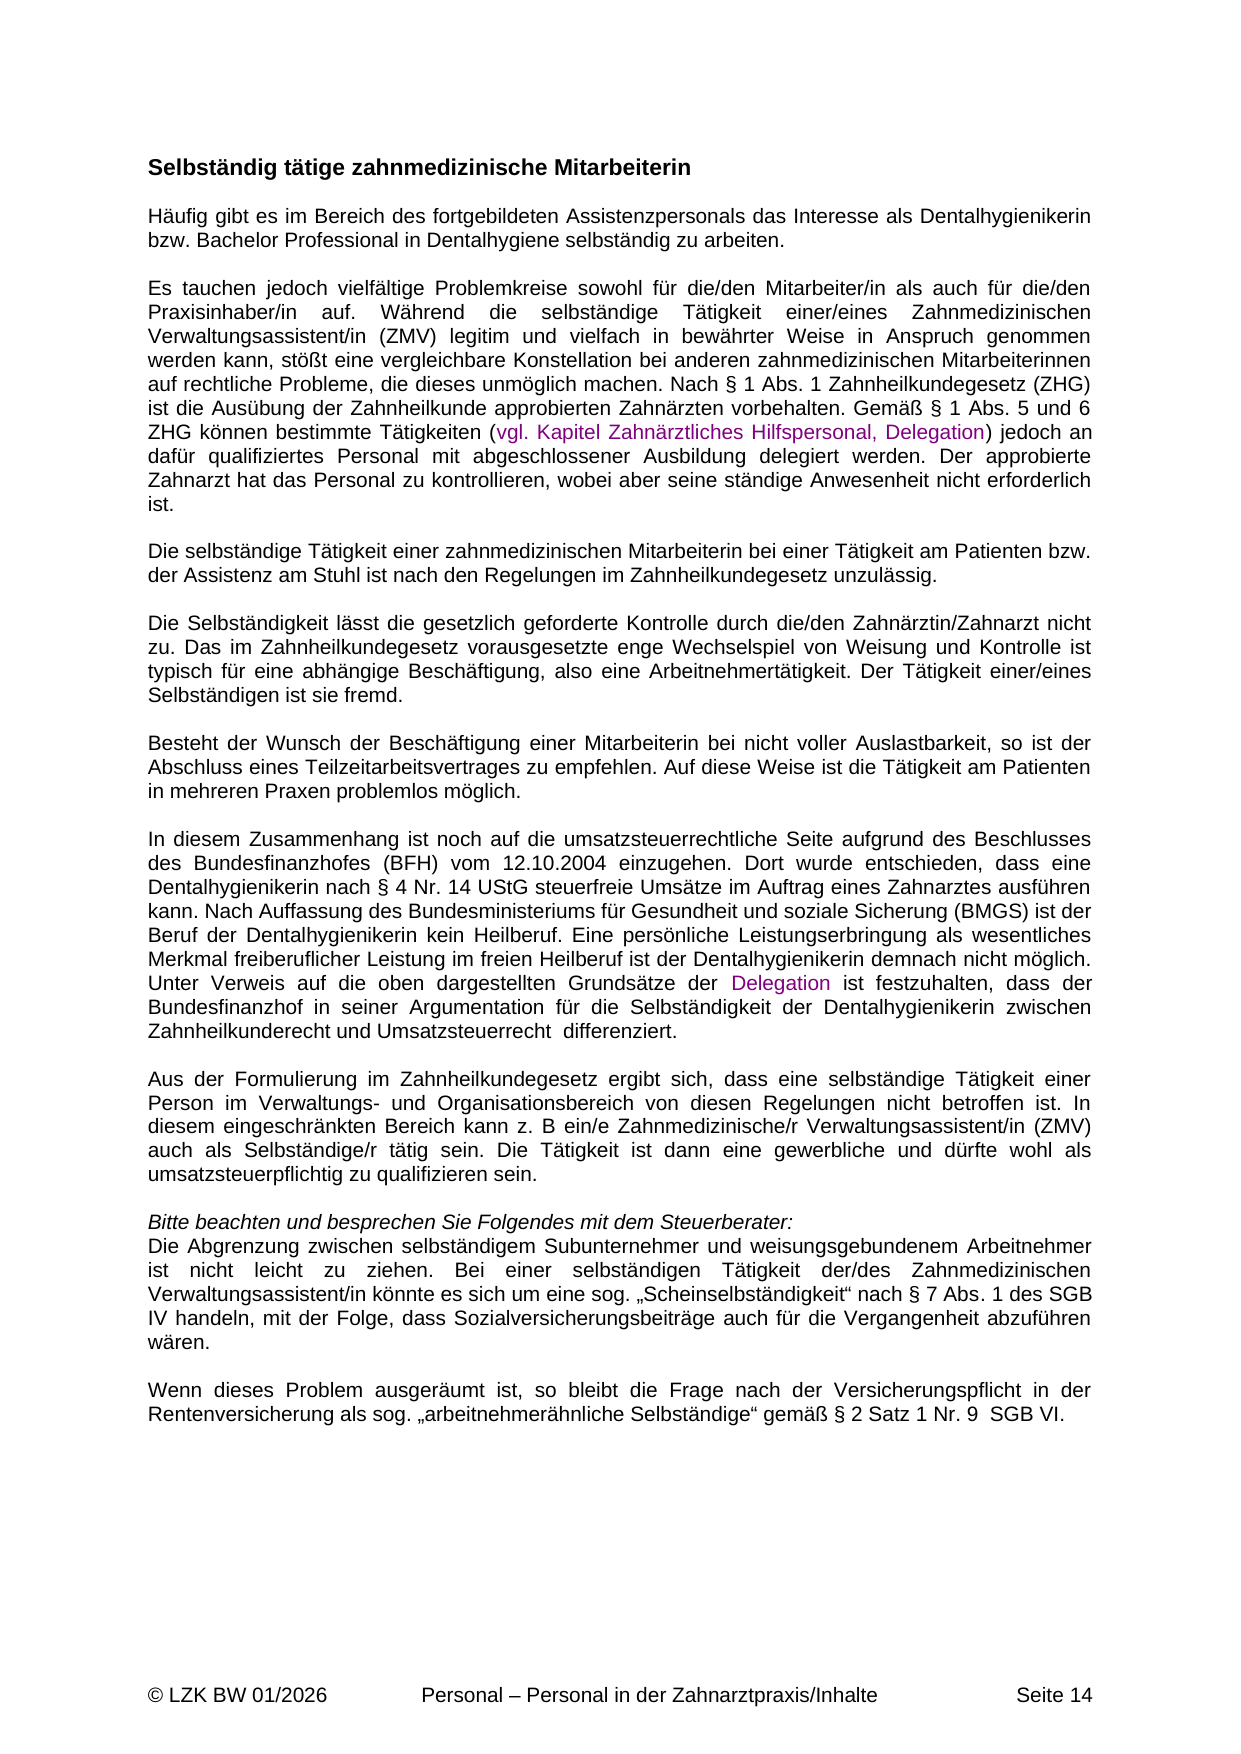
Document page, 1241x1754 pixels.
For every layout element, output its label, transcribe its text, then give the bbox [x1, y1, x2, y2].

text Es tauchen jedoch vielfältige Problemkreise sowohl für die/den Mitarbeiter/in als auch für die/den Praxisinhaber/in auf. Während die selbständige Tätigkeit einer/eines Zahnmedizinischen Verwaltungsassistent/in (ZMV) legitim und vielfach in bewährter Weise in Anspruch genommen werden kann, stößt eine vergleichbare Konstellation bei anderen zahnmedizinischen Mitarbeiterinnen auf rechtliche Probleme, die dieses unmöglich machen. Nach § 1 Abs. 1 Zahnheilkundegesetz (ZHG) ist die Ausübung der Zahnheilkunde approbierten Zahnärzten vorbehalten. Gemäß § 1 Abs. 5 und 6 ZHG können bestimmte Tätigkeiten (vgl. Kapitel Zahnärztliches Hilfspersonal, Delegation) jedoch an dafür qualifiziertes Personal mit abgeschlossener Ausbildung delegiert werden. Der approbierte Zahnarzt hat das Personal zu kontrollieren, wobei aber seine ständige Anwesenheit nicht erforderlich ist. [148, 276, 1092, 515]
text Bitte beachten und besprechen Sie Folgendes mit dem Steuerberater: [148, 1210, 1092, 1234]
text Besteht der Wunsch der Beschäftigung einer Mitarbeiterin bei nicht voller Auslastbarkeit, so ist der Abschluss eines Teilzeitarbeitsvertrages zu empfehlen. Auf diese Weise ist die Tätigkeit am Patienten in mehreren Praxen problemlos möglich. [148, 731, 1092, 803]
text In diesem Zusammenhang ist noch auf die umsatzsteuerrechtliche Seite aufgrund des Beschlusses des Bundesfinanzhofes (BFH) vom einzugehen. Dort wurde entschieden, dass eine Dentalhygienikerin nach § 4 Nr. 14 UStG steuerfreie Umsätze im Auftrag eines Zahnarztes ausführen kann. Nach Auffassung des Bundesministeriums für Gesundheit und soziale Sicherung (BMGS) ist der Beruf der Dentalhygienikerin kein Heilberuf. Eine persönliche Leistungserbringung als wesentliches Merkmal freiberuflicher Leistung im freien Heilberuf ist der Dentalhygienikerin demnach nicht möglich. Unter Verweis auf die oben dargestellten Grundsätze der Delegation ist festzuhalten, dass der Bundesfinanzhof in seiner Argumentation für die Selbständigkeit der Dentalhygienikerin zwischen Zahnheilkunderecht und Umsatzsteuerrecht differenziert. [148, 827, 1092, 1042]
text Aus der Formulierung im Zahnheilkundegesetz ergibt sich, dass eine selbständige Tätigkeit einer Person im Verwaltungs- und Organisationsbereich von diesen Regelungen nicht betroffen ist. In diesem eingeschränkten Bereich kann z. B ein/e Zahnmedizinische/r Verwaltungsassistent/in (ZMV) auch als Selbständige/r tätig sein. Die Tätigkeit ist dann eine gewerbliche und dürfte wohl als umsatzsteuerpflichtig zu qualifizieren sein. [148, 1066, 1092, 1186]
text Die Selbständigkeit lässt die gesetzlich geforderte Kontrolle durch die/den Zahnärztin/Zahnarzt nicht zu. Das im Zahnheilkundegesetz vorausgesetzte enge Wechselspiel von Weisung und Kontrolle ist typisch für eine abhängige Beschäftigung, also eine Arbeitnehmertätigkeit. Der Tätigkeit einer/eines Selbständigen ist sie fremd. [148, 611, 1092, 707]
text Die Abgrenzung zwischen selbständigem Subunternehmer und weisungsgebundenem Arbeitnehmer ist nicht leicht zu ziehen. Bei einer selbständigen Tätigkeit der/des Zahnmedizinischen Verwaltungsassistent/in könnte es sich um eine sog. „Scheinselbständigkeit“ nach § 7 Abs. 1 des SGB IV handeln, mit der Folge, dass Sozialversicherungsbeiträge auch für die Vergangenheit abzuführen wären. [148, 1234, 1092, 1354]
text Wenn dieses Problem ausgeräumt ist, so bleibt die Frage nach der Versicherungspflicht in der Rentenversicherung als sog. „arbeitnehmerähnliche Selbständige“ gemäß § 2 Satz 1 Nr. 9 SGB VI. [148, 1378, 1092, 1426]
text Häufig gibt es im Bereich des fortgebildeten Assistenzpersonals das Interesse als Dentalhygienikerin bzw. Bachelor Professional in Dentalhygiene selbständig zu arbeiten. [148, 204, 1092, 252]
subtitle Selbständig tätige zahnmedizinische Mitarbeiterin [148, 153, 1092, 180]
text Die selbständige Tätigkeit einer zahnmedizinischen Mitarbeiterin bei einer Tätigkeit am Patienten bzw. der Assistenz am Stuhl ist nach den Regelungen im Zahnheilkundegesetz unzulässig. [148, 539, 1092, 587]
